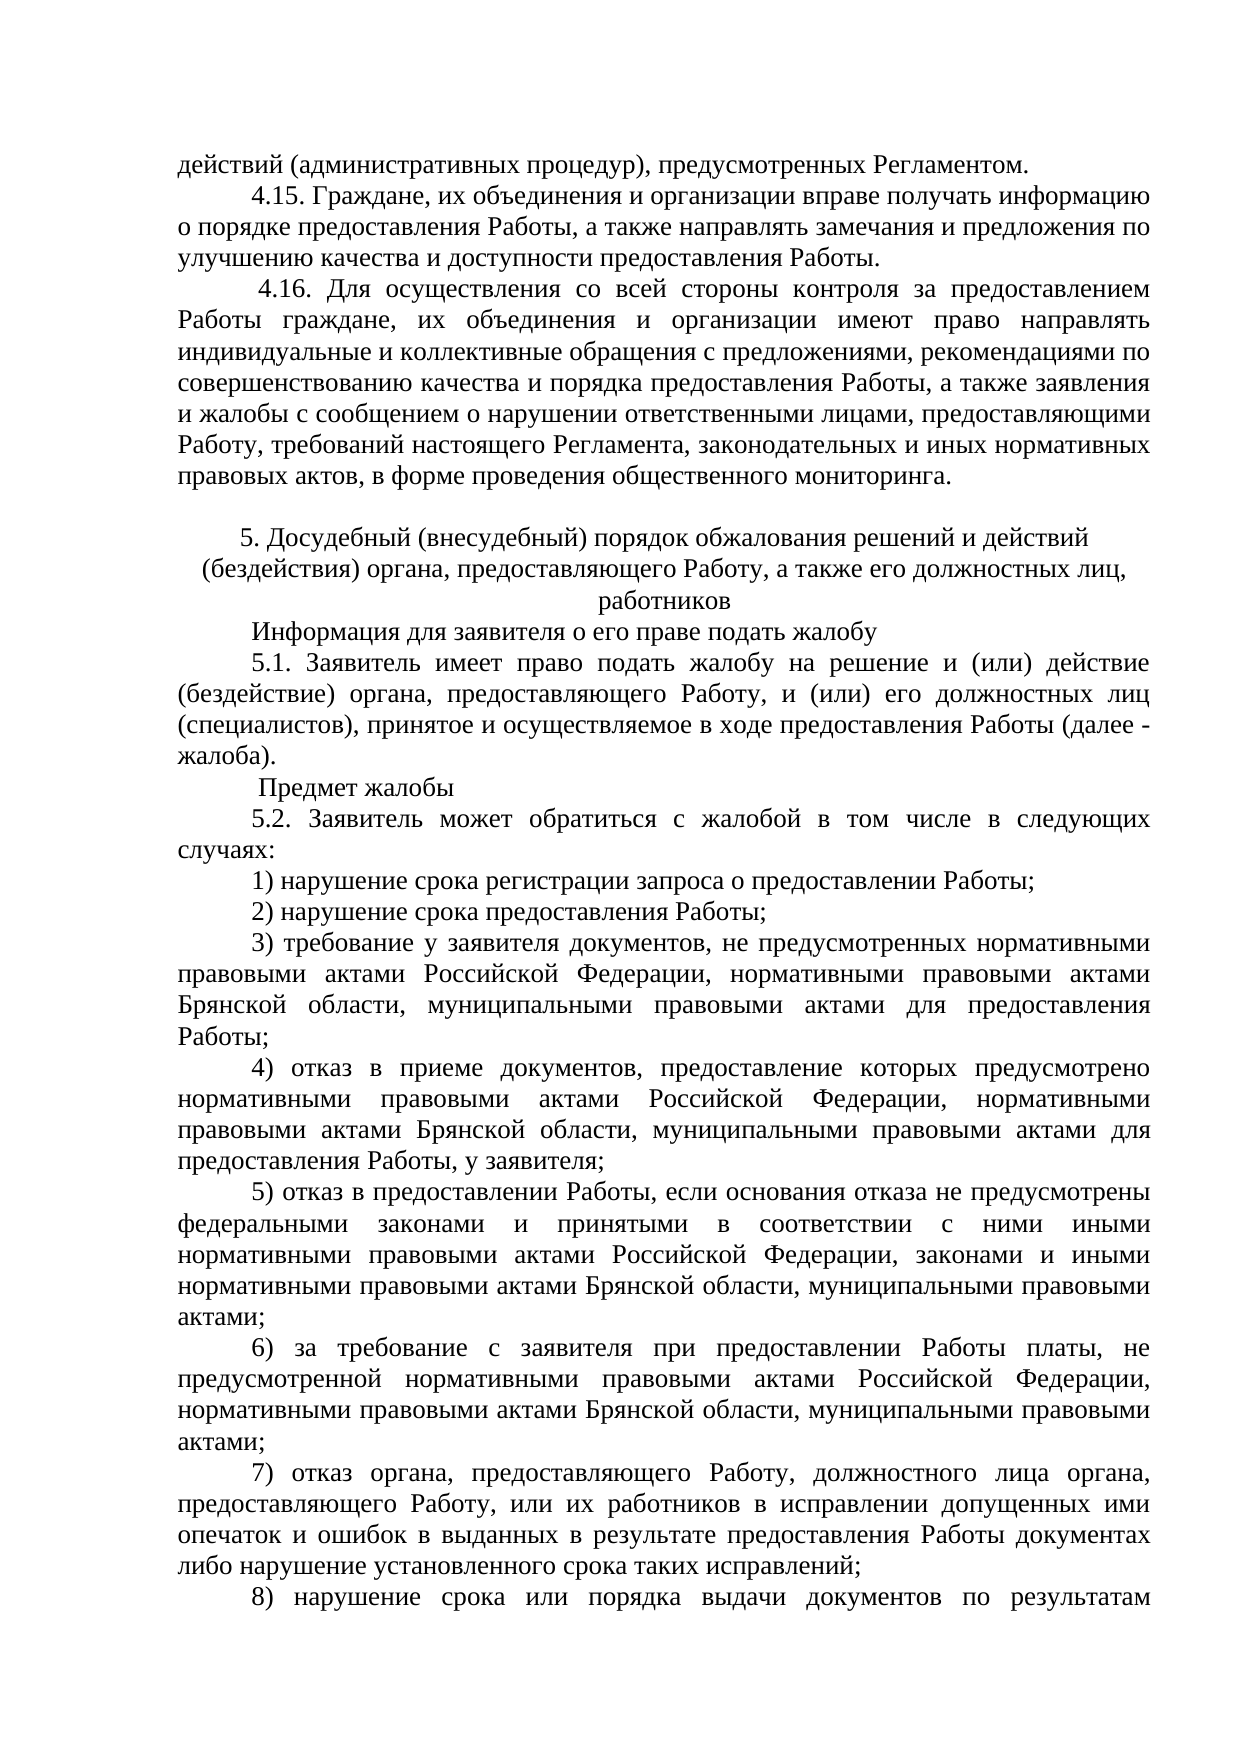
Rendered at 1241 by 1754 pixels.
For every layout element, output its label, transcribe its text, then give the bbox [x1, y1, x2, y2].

text 2) нарушение срока предоставления Работы; [177, 895, 1152, 926]
text 4.16. Для осуществления со всей стороны контроля за предоставлением Работы граждане, их объединения и организации имеют право направлять индивидуальные и коллективные обращения с предложениями, рекомендациями по совершенствованию качества и порядка предоставления Работы, а также заявления и жалобы с сообщением о нарушении ответственными лицами, предоставляющими Работу, требований настоящего Регламента, законодательных и иных нормативных правовых актов, в форме проведения общественного мониторинга. [177, 272, 1152, 490]
text Предмет жалобы [177, 771, 1152, 802]
text 6) за требование с заявителя при предоставлении Работы платы, не предусмотренной нормативными правовыми актами Российской Федерации, нормативными правовыми актами Брянской области, муниципальными правовыми актами; [177, 1331, 1152, 1456]
text 4.15. Граждане, их объединения и организации вправе получать информацию о порядке предоставления Работы, а также направлять замечания и предложения по улучшению качества и доступности предоставления Работы. [177, 179, 1152, 272]
text 1) нарушение срока регистрации запроса о предоставлении Работы; [177, 864, 1152, 895]
text 5.2. Заявитель может обратиться с жалобой в том числе в следующих случаях: [177, 802, 1152, 864]
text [177, 1580, 1152, 1612]
text 5) отказ в предоставлении Работы, если основания отказа не предусмотрены федеральными законами и принятыми в соответствии с ними иными нормативными правовыми актами Российской Федерации, законами и иными нормативными правовыми актами Брянской области, муниципальными правовыми актами; [177, 1176, 1152, 1331]
text 3) требование у заявителя документов, не предусмотренных нормативными правовыми актами Российской Федерации, нормативными правовыми актами Брянской области, муниципальными правовыми актами для предоставления Работы; [177, 926, 1152, 1051]
text 5. Досудебный (внесудебный) порядок обжалования решений и действий (бездействия) органа, предоставляющего Работу, а также его должностных лиц, работников [177, 521, 1152, 615]
text Информация для заявителя о его праве подать жалобу [177, 615, 1152, 646]
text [177, 148, 1152, 179]
text 5.1. Заявитель имеет право подать жалобу на решение и (или) действие (бездействие) органа, предоставляющего Работу, и (или) его должностных лиц (специалистов), принятое и осуществляемое в ходе предоставления Работы (далее - жалоба). [177, 646, 1152, 771]
text 4) отказ в приеме документов, предоставление которых предусмотрено нормативными правовыми актами Российской Федерации, нормативными правовыми актами Брянской области, муниципальными правовыми актами для предоставления Работы, у заявителя; [177, 1051, 1152, 1176]
text 7) отказ органа, предоставляющего Работу, должностного лица органа, предоставляющего Работу, или их работников в исправлении допущенных ими опечаток и ошибок в выданных в результате предоставления Работы документах либо нарушение установленного срока таких исправлений; [177, 1456, 1152, 1580]
